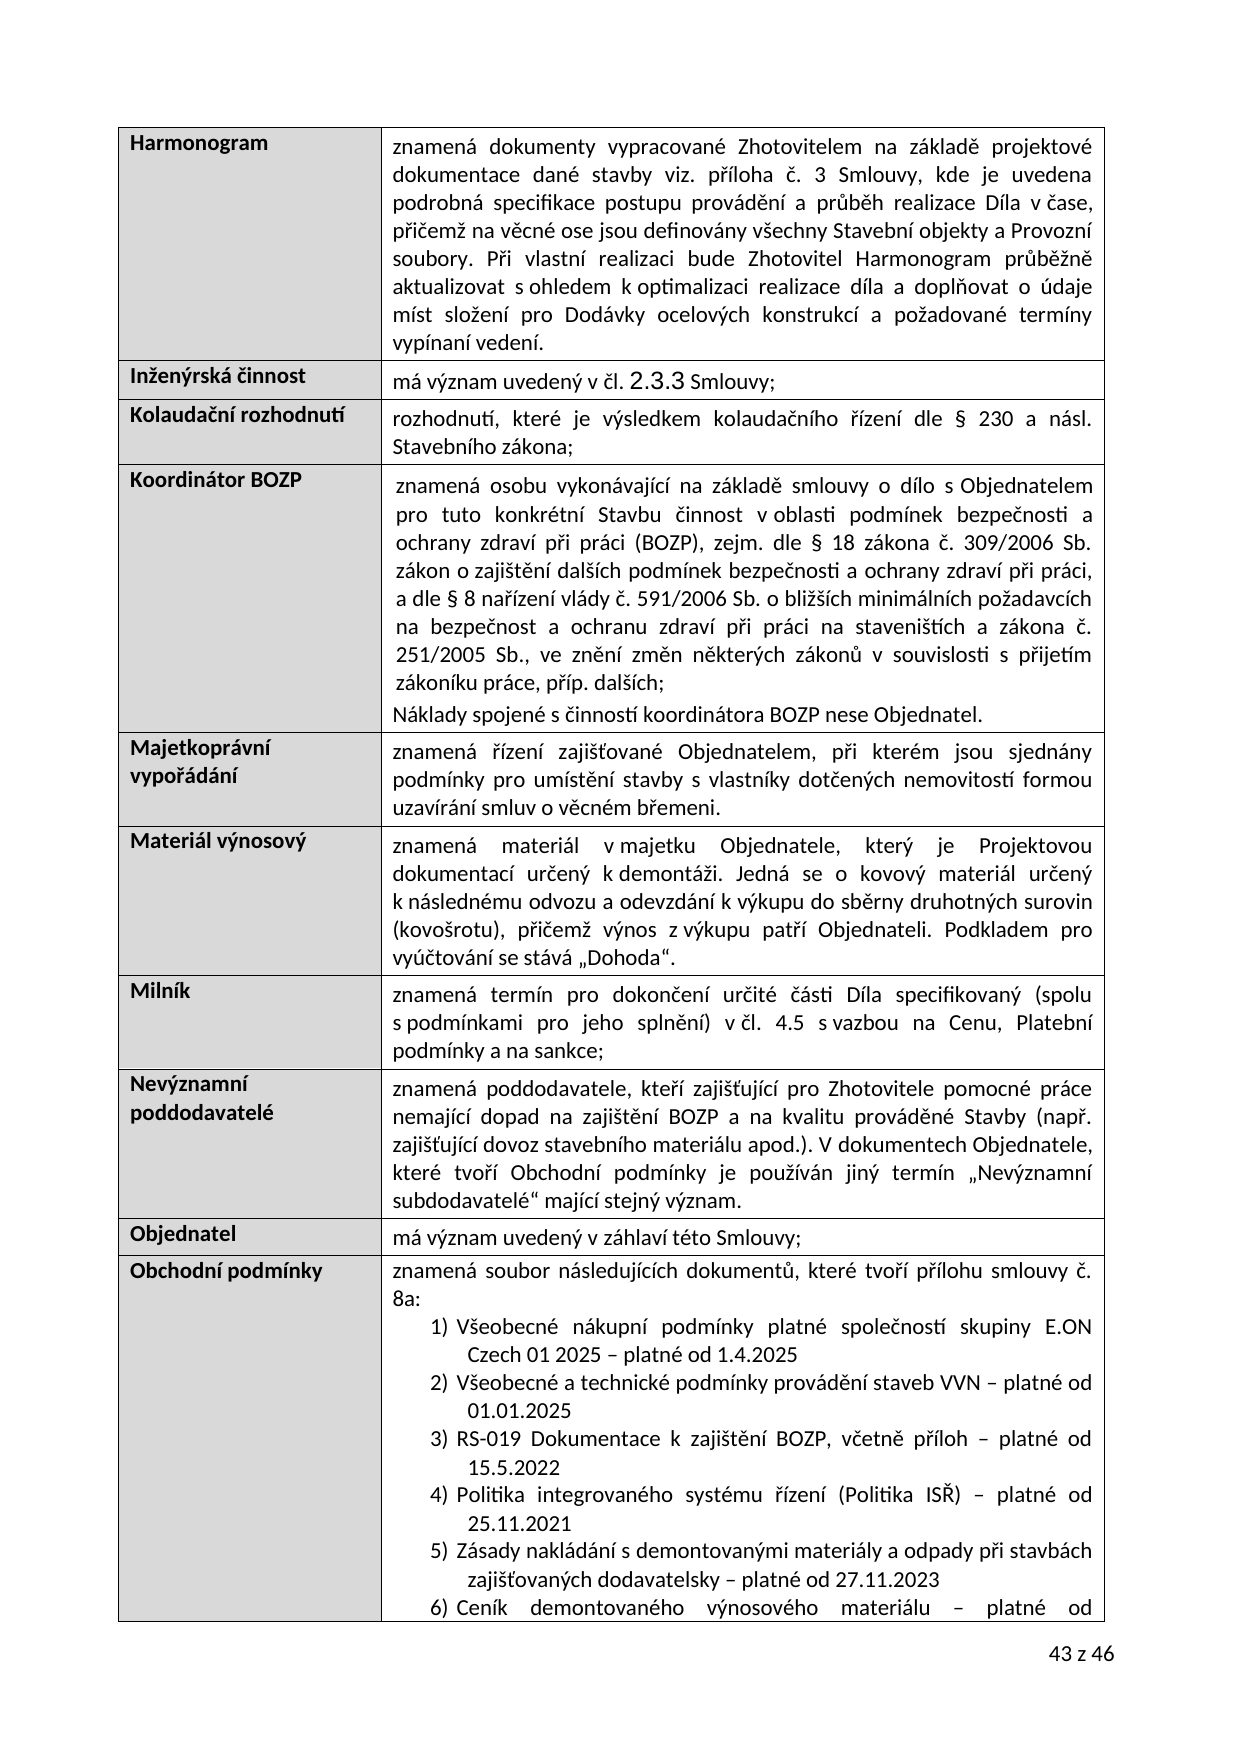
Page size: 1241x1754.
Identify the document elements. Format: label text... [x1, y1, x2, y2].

table_cell Obchodní podmínky [119, 1256, 381, 1621]
table_cell Milník [119, 976, 381, 1068]
table_cell znamená poddodavatele, kteří zajišťující pro Zhotovitele pomocné práce nemající dopad na zajištění BOZP a na kvalitu prováděné Stavby (např. zajišťující dovoz stavebního materiálu apod.). V dokumentech Objednatele, které tvoří Obchodní podmínky je používán jiný termín „Nevýznamní subdodavatelé“ mající stejný význam. [382, 1070, 1104, 1218]
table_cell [382, 1256, 1104, 1621]
table_cell má význam uvedený v záhlaví této Smlouvy; [382, 1219, 1104, 1255]
table_cell rozhodnutí, které je výsledkem kolaudačního řízení dle § 230 a násl. Stavebního zákona; [382, 400, 1104, 464]
table_cell znamená osobu vykonávající na základě smlouvy o dílo s Objednatelem pro tuto konkrétní Stavbu činnost v oblasti podmínek bezpečnosti a ochrany zdraví při práci (BOZP), zejm. dle § 18 zákona č. 309/2006 Sb. zákon o zajištění dalších podmínek bezpečnosti a ochrany zdraví při práci, a dle § 8 nařízení vlády č. 591/2006 Sb. o bližších minimálních požadavcích na bezpečnost a ochranu zdraví při práci na staveništích a zákona č. 251/2005 Sb., ve znění změn některých zákonů v souvislosti s přijetím zákoníku práce, příp. dalších; Náklady spojené s činností koordinátora BOZP nese Objednatel. [382, 465, 1104, 732]
table_cell znamená materiál v majetku Objednatele, který je Projektovou dokumentací určený k demontáži. Jedná se o kovový materiál určený k následnému odvozu a odevzdání k výkupu do sběrny druhotných surovin (kovošrotu), přičemž výnos z výkupu patří Objednateli. Podkladem pro vyúčtování se stává „Dohoda“. [382, 827, 1104, 975]
table_cell Materiál výnosový [119, 827, 381, 975]
table_cell má význam uvedený v čl. 2.3.3 Smlouvy; [382, 361, 1104, 399]
table_cell znamená dokumenty vypracované Zhotovitelem na základě projektové dokumentace dané stavby viz. příloha č. 3 Smlouvy, kde je uvedena podrobná specifikace postupu provádění a průběh realizace Díla v čase, přičemž na věcné ose jsou definovány všechny Stavební objekty a Provozní soubory. Při vlastní realizaci bude Zhotovitel Harmonogram průběžně aktualizovat s ohledem k optimalizaci realizace díla a doplňovat o údaje míst složení pro Dodávky ocelových konstrukcí a požadované termíny vypínaní vedení. [382, 128, 1104, 360]
table_cell Harmonogram [119, 128, 381, 360]
table_cell znamená termín pro dokončení určité části Díla specifikovaný (spolu s podmínkami pro jeho splnění) v čl. 4.5 s vazbou na Cenu, Platební podmínky a na sankce; [382, 976, 1104, 1068]
table_cell Majetkoprávní vypořádání [119, 733, 381, 826]
table_cell Kolaudační rozhodnutí [119, 400, 381, 464]
table_cell znamená řízení zajišťované Objednatelem, při kterém jsou sjednány podmínky pro umístění stavby s vlastníky dotčených nemovitostí formou uzavírání smluv o věcném břemeni. [382, 733, 1104, 826]
table_cell Koordinátor BOZP [119, 465, 381, 732]
table_cell Inženýrská činnost [119, 361, 381, 399]
table_cell Objednatel [119, 1219, 381, 1255]
table_cell Nevýznamní poddodavatelé [119, 1070, 381, 1218]
